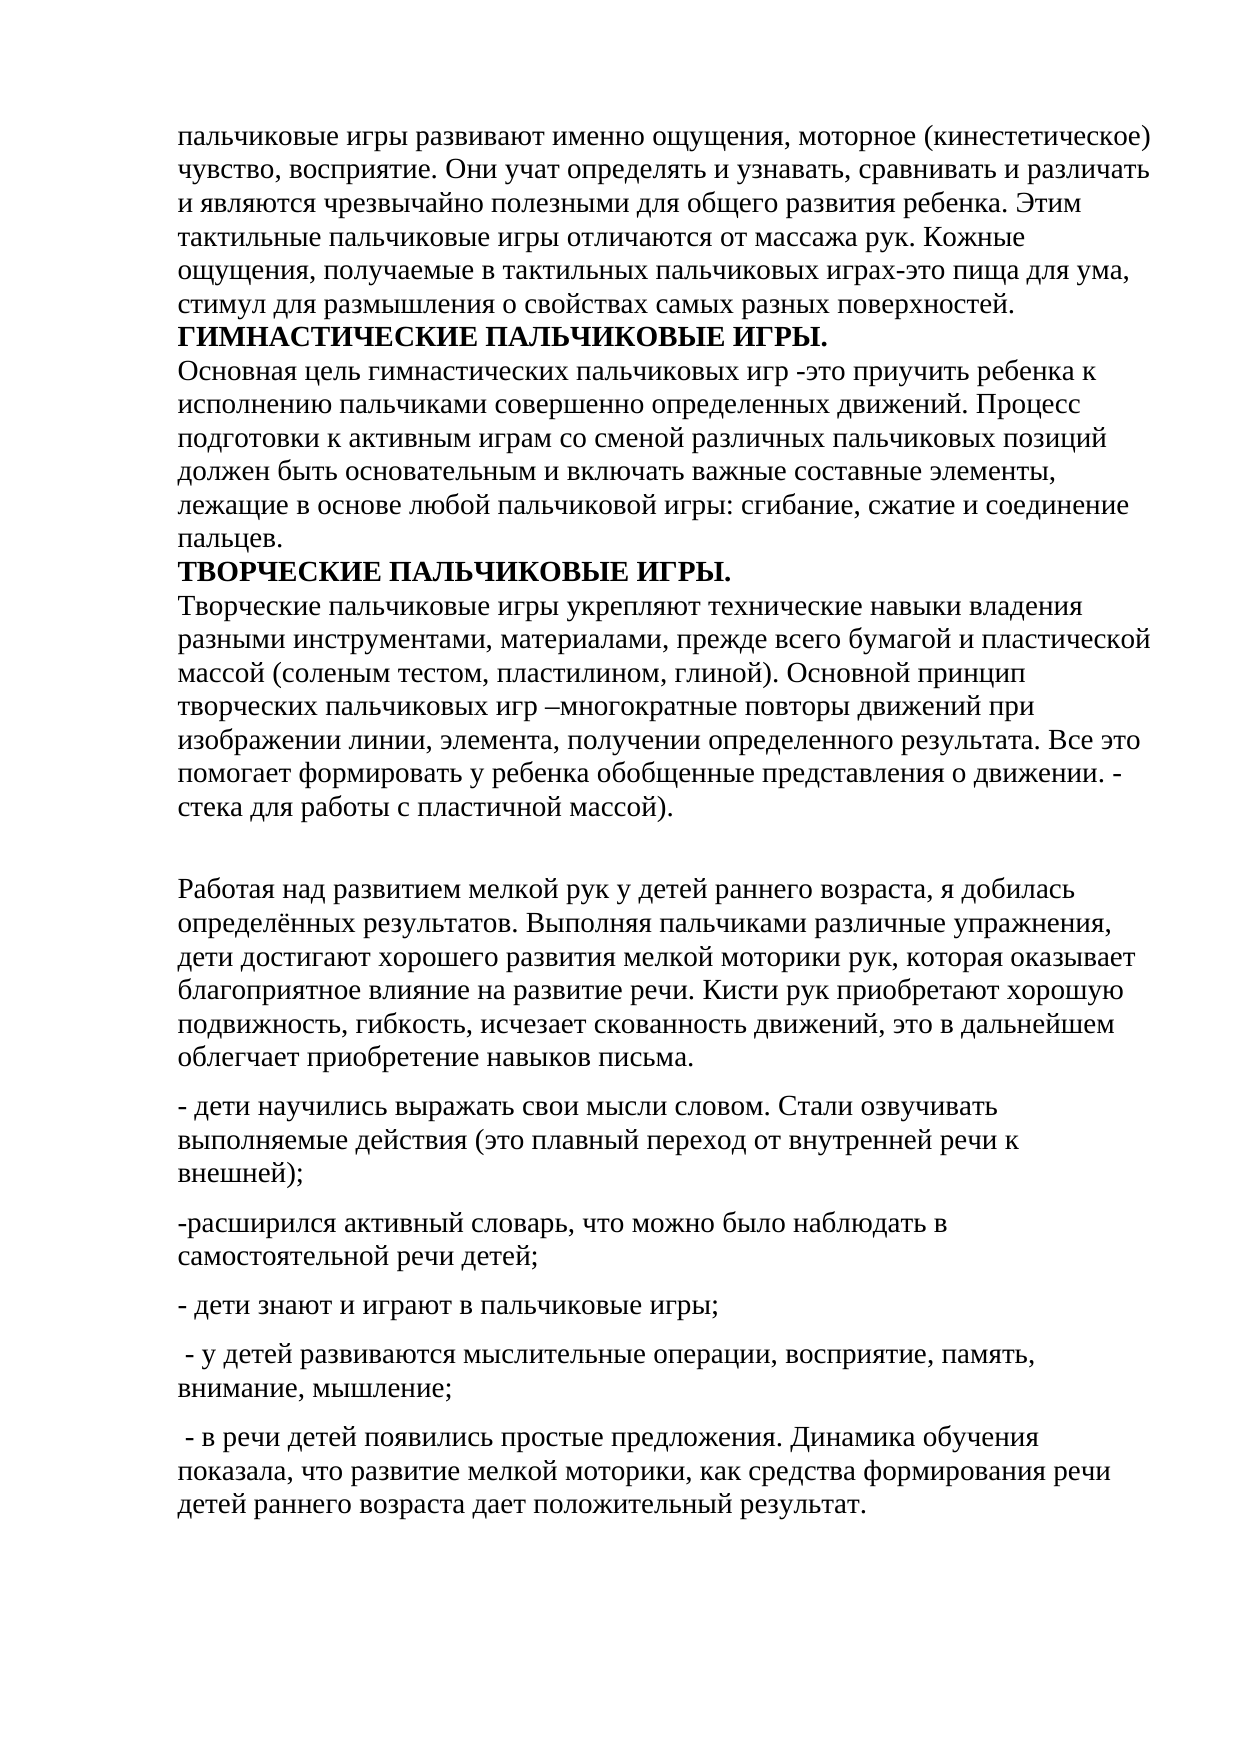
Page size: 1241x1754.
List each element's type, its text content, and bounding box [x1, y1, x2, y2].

text Работая над развитием мелкой рук у детей раннего возраста, я добилась определённых результатов. Выполняя пальчиками различные упражнения, дети достигают хорошего развития мелкой моторики рук, которая оказывает благоприятное влияние на развитие речи. Кисти рук приобретают хорошую подвижность, гибкость, исчезает скованность движений, это в дальнейшем облегчает приобретение навыков письма. [177, 872, 1152, 1073]
text стека для работы с пластичной массой). [177, 789, 1152, 822]
text разными инструментами, материалами, прежде всего бумагой и пластической [177, 621, 1152, 655]
text - у детей развиваются мыслительные операции, восприятие, память, внимание, мышление; [177, 1337, 1152, 1404]
text тактильные пальчиковые игры отличаются от массажа рук. Кожные ощущения, получаемые в тактильных пальчиковых играх-это пища для ума, стимул для размышления о свойствах самых разных поверхностей. [177, 219, 1152, 319]
text ТВОРЧЕСКИЕ ПАЛЬЧИКОВЫЕ ИГРЫ. [177, 554, 1152, 588]
text должен быть основательным и включать важные составные элементы, лежащие в основе любой пальчиковой игры: сгибание, сжатие и соединение пальцев. [177, 453, 1152, 554]
text чувство, восприятие. Они учат определять и узнавать, сравнивать и различать и являются чрезвычайно полезными для общего развития ребенка. Этим [177, 152, 1152, 219]
text Основная цель гимнастических пальчиковых игр -это приучить ребенка к [177, 353, 1152, 386]
text - в речи детей появились простые предложения. Динамика обучения показала, что развитие мелкой моторики, как средства формирования речи детей раннего возраста дает положительный результат. [177, 1419, 1152, 1520]
text - дети знают и играют в пальчиковые игры; [177, 1287, 1152, 1321]
text - дети научились выражать свои мысли словом. Стали озвучивать выполняемые действия (это плавный переход от внутренней речи к внешней); [177, 1088, 1152, 1189]
text пальчиковые игры развивают именно ощущения, моторное (кинестетическое) [177, 118, 1152, 152]
text исполнению пальчиками совершенно определенных движений. Процесс [177, 386, 1152, 420]
text ГИМНАСТИЧЕСКИЕ ПАЛЬЧИКОВЫЕ ИГРЫ. [177, 319, 1152, 353]
text -расширился активный словарь, что можно было наблюдать в самостоятельной речи детей; [177, 1205, 1152, 1272]
text Творческие пальчиковые игры укрепляют технические навыки владения [177, 588, 1152, 621]
text подготовки к активным играм со сменой различных пальчиковых позиций [177, 420, 1152, 453]
text массой (соленым тестом, пластилином, глиной). Основной принцип творческих пальчиковых игр –многократные повторы движений при изображении линии, элемента, получении определенного результата. Все это помогает формировать у ребенка обобщенные представления о движении. - [177, 655, 1152, 789]
